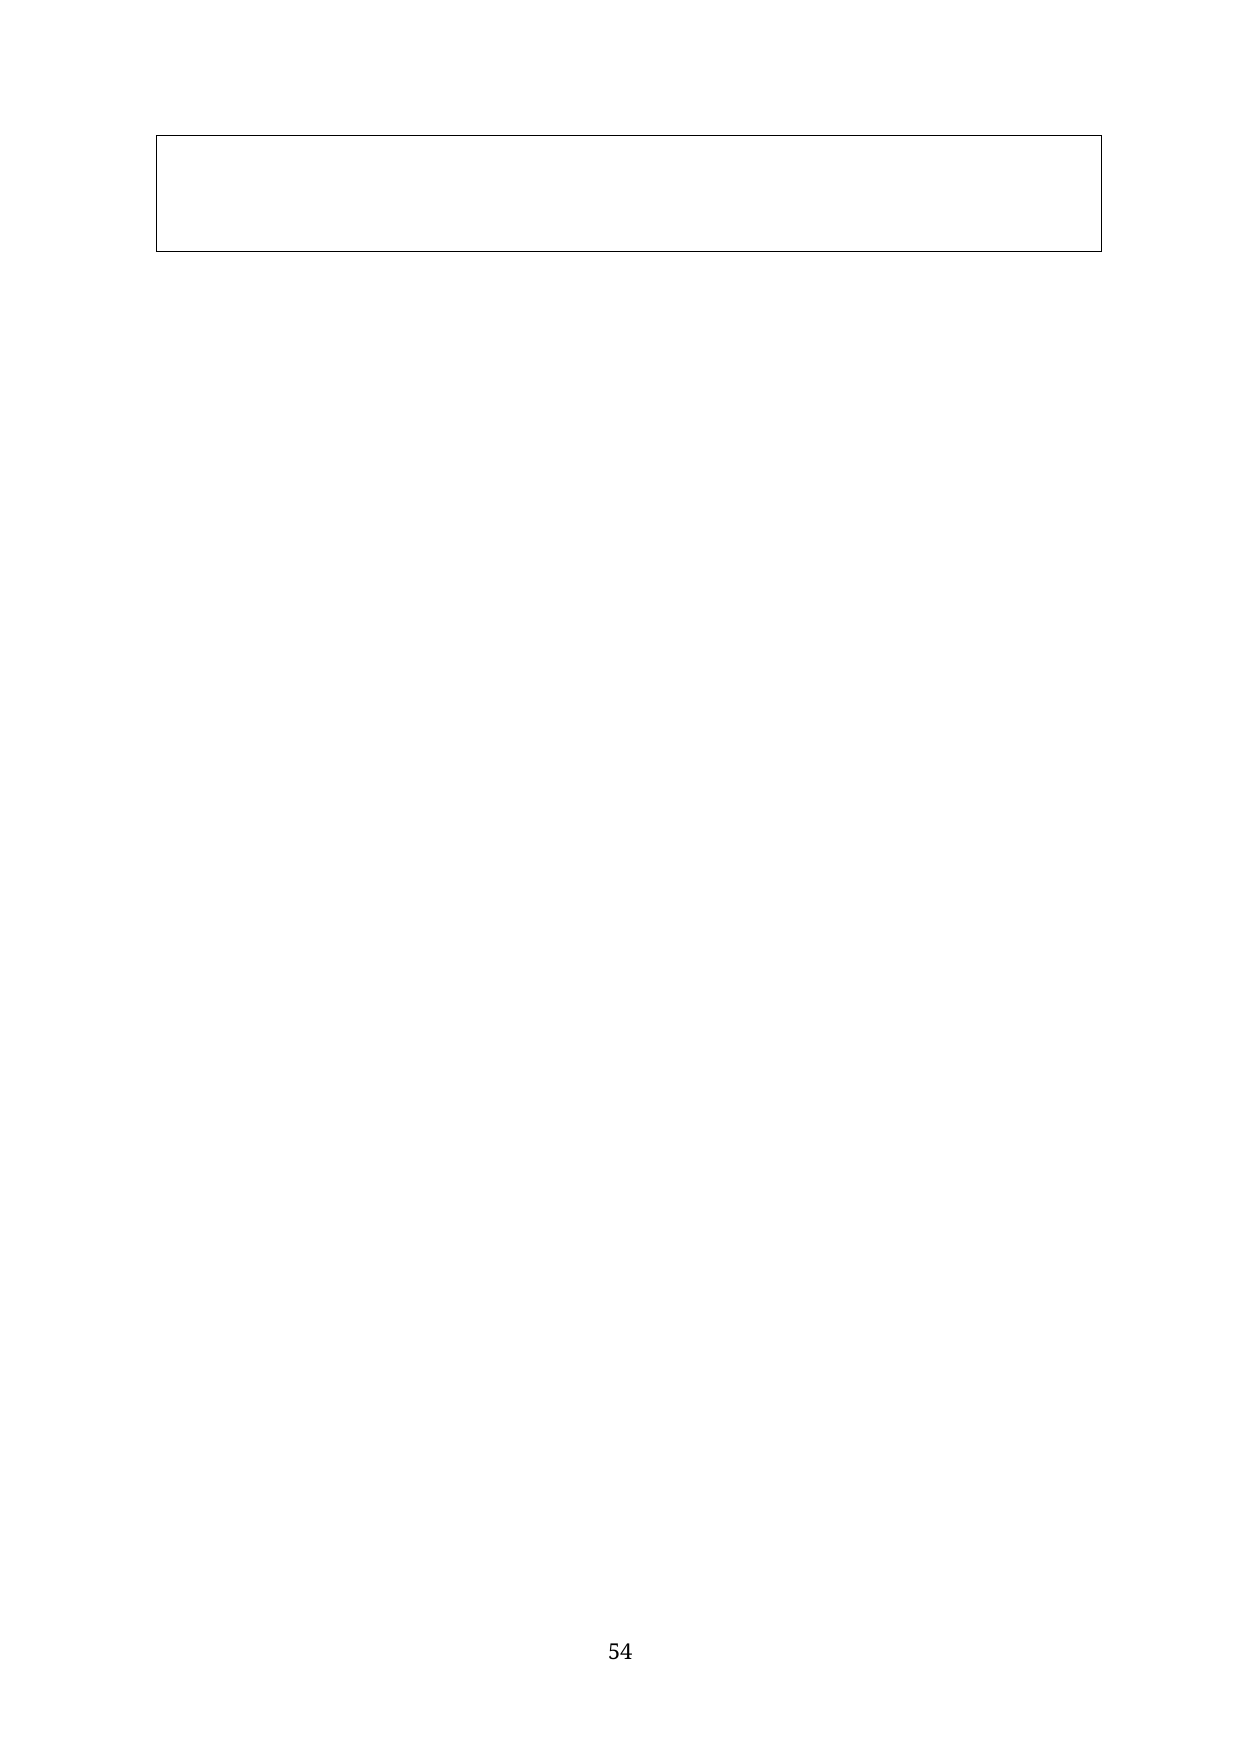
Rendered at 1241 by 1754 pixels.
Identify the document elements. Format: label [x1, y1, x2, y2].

table_header [157, 136, 1101, 251]
